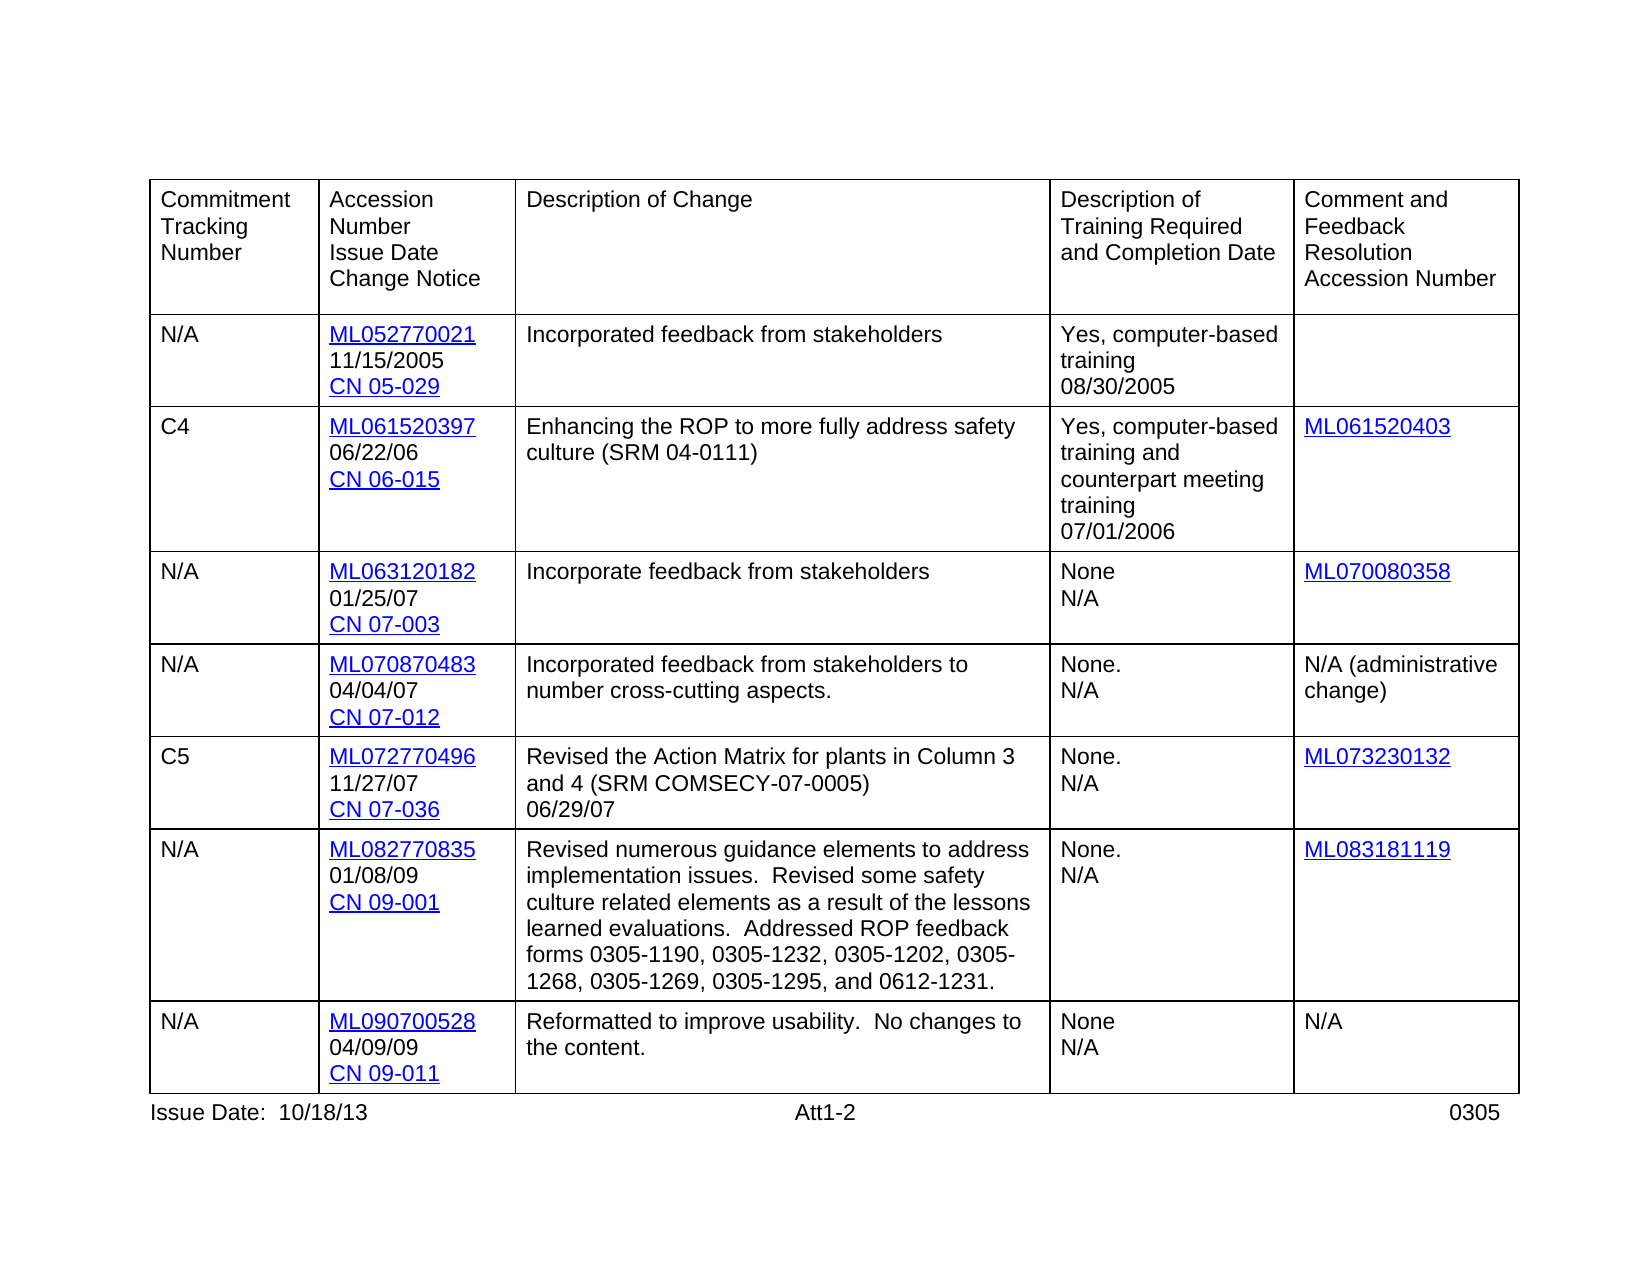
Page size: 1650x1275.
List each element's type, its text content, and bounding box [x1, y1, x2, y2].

table_cell Enhancing the ROP to more fully address safety culture (SRM 04-0111) [516, 407, 1049, 551]
table_cell ML072770496 11/27/07 CN 07-036 [320, 737, 515, 828]
table_header Commitment Tracking Number [151, 180, 318, 313]
table_cell N/A (administrative change) [1295, 645, 1518, 736]
table_cell N/A [151, 315, 318, 406]
table_cell Yes, computer-based training and counterpart meeting training 07/01/2006 [1051, 407, 1293, 551]
table_cell Revised the Action Matrix for plants in Column 3 and 4 (SRM COMSECY-07-0005) 06/29/07 [516, 737, 1049, 828]
table_cell Incorporated feedback from stakeholders [516, 315, 1049, 406]
table_cell Reformatted to improve usability. No changes to the content. [516, 1002, 1049, 1093]
table_cell N/A [151, 1002, 318, 1093]
table_cell ML070080358 [1295, 552, 1518, 643]
table_cell ML082770835 01/08/09 CN 09-001 [320, 830, 515, 1000]
table_cell None N/A [1051, 552, 1293, 643]
table_cell ML052770021 11/15/2005 CN 05-029 [320, 315, 515, 406]
table_cell ML061520397 06/22/06 CN 06-015 [320, 407, 515, 551]
table_header Description of Change [516, 180, 1049, 313]
table_cell Incorporated feedback from stakeholders to number cross-cutting aspects. [516, 645, 1049, 736]
table_cell None. N/A [1051, 737, 1293, 828]
table_cell ML083181119 [1295, 830, 1518, 1000]
table_header Description of Training Required and Completion Date [1051, 180, 1293, 313]
table_cell ML073230132 [1295, 737, 1518, 828]
table_cell None N/A [1051, 1002, 1293, 1093]
table_cell ML090700528 04/09/09 CN 09-011 [320, 1002, 515, 1093]
table_cell None. N/A [1051, 830, 1293, 1000]
table_cell N/A [151, 645, 318, 736]
table_header Accession Number Issue Date Change Notice [320, 180, 515, 313]
table_cell N/A [151, 830, 318, 1000]
table_cell ML063120182 01/25/07 CN 07-003 [320, 552, 515, 643]
table_cell Yes, computer-based training 08/30/2005 [1051, 315, 1293, 406]
table_cell N/A [1295, 1002, 1518, 1093]
table_cell [1295, 315, 1518, 406]
table_cell Incorporate feedback from stakeholders [516, 552, 1049, 643]
table_header Comment and Feedback Resolution Accession Number [1295, 180, 1518, 313]
table_cell C4 [151, 407, 318, 551]
table_cell None. N/A [1051, 645, 1293, 736]
table_cell ML070870483 04/04/07 CN 07-012 [320, 645, 515, 736]
table_cell C5 [151, 737, 318, 828]
table_cell N/A [151, 552, 318, 643]
table_cell ML061520403 [1295, 407, 1518, 551]
table_cell Revised numerous guidance elements to address implementation issues. Revised some safety culture related elements as a result of the lessons learned evaluations. Addressed ROP feedback forms 0305-1190, 0305-1232, 0305-1202, 0305-1268, 0305-1269, 0305-1295, and 0612-1231. [516, 830, 1049, 1000]
